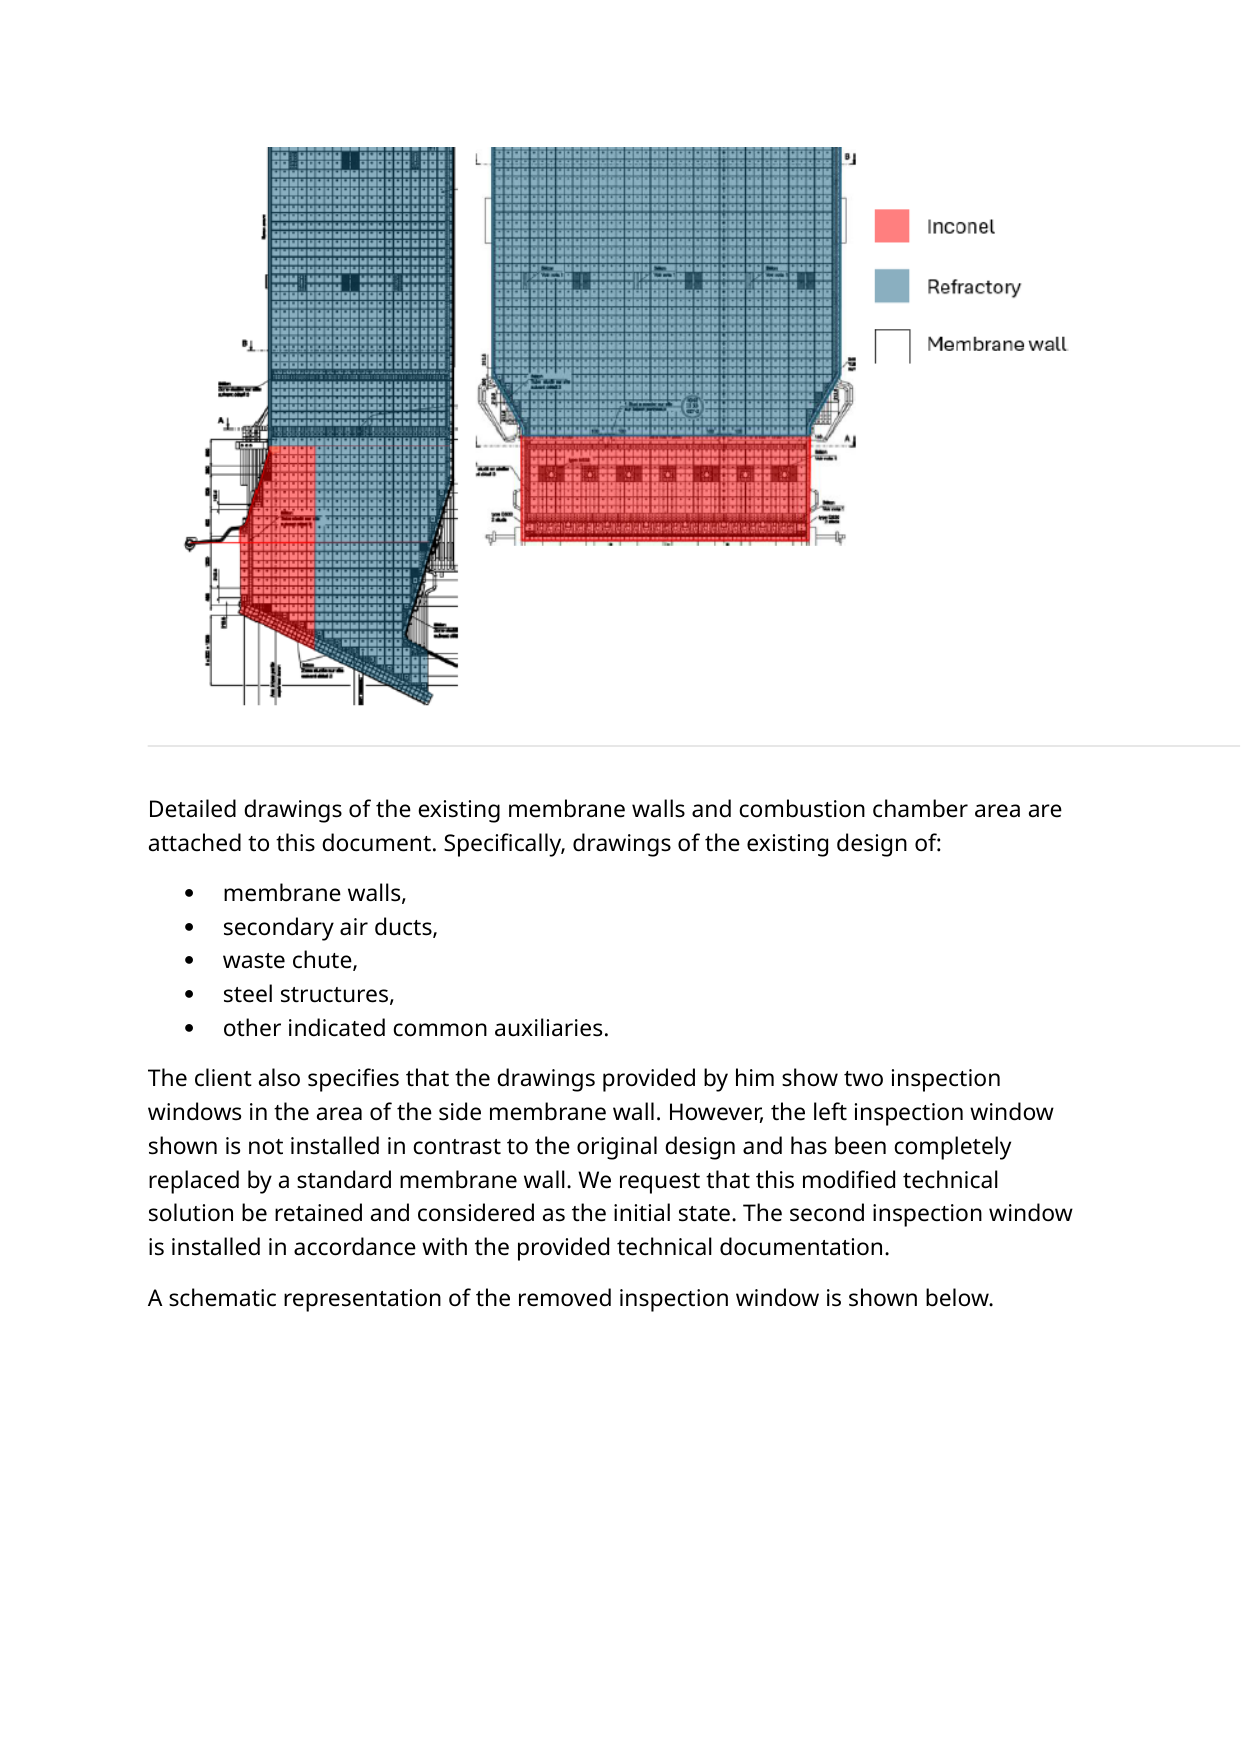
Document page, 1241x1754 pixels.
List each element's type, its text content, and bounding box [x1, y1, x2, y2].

picture [147, 147, 1093, 727]
text Detailed drawings of the existing membrane walls and combustion chamber area are attached to this document. Specifically, drawings of the existing design of: [148, 793, 1093, 858]
list secondary air ducts, [185, 911, 1093, 942]
list membrane walls, [185, 877, 1093, 908]
text The client also specifies that the drawings provided by him show two inspection windows in the area of ​​the side membrane wall. However, the left inspection window shown is not installed in contrast to the original design and has been completely replaced by a standard membrane wall. We request that this modified technical solution be retained and considered as the initial state. The second inspection window is installed in accordance with the provided technical documentation. [148, 1062, 1093, 1262]
list waste chute, [185, 944, 1093, 976]
text A schematic representation of the removed inspection window is shown below. [148, 1282, 1093, 1313]
list other indicated common auxiliaries. [185, 1012, 1093, 1043]
list steel structures, [185, 978, 1093, 1009]
